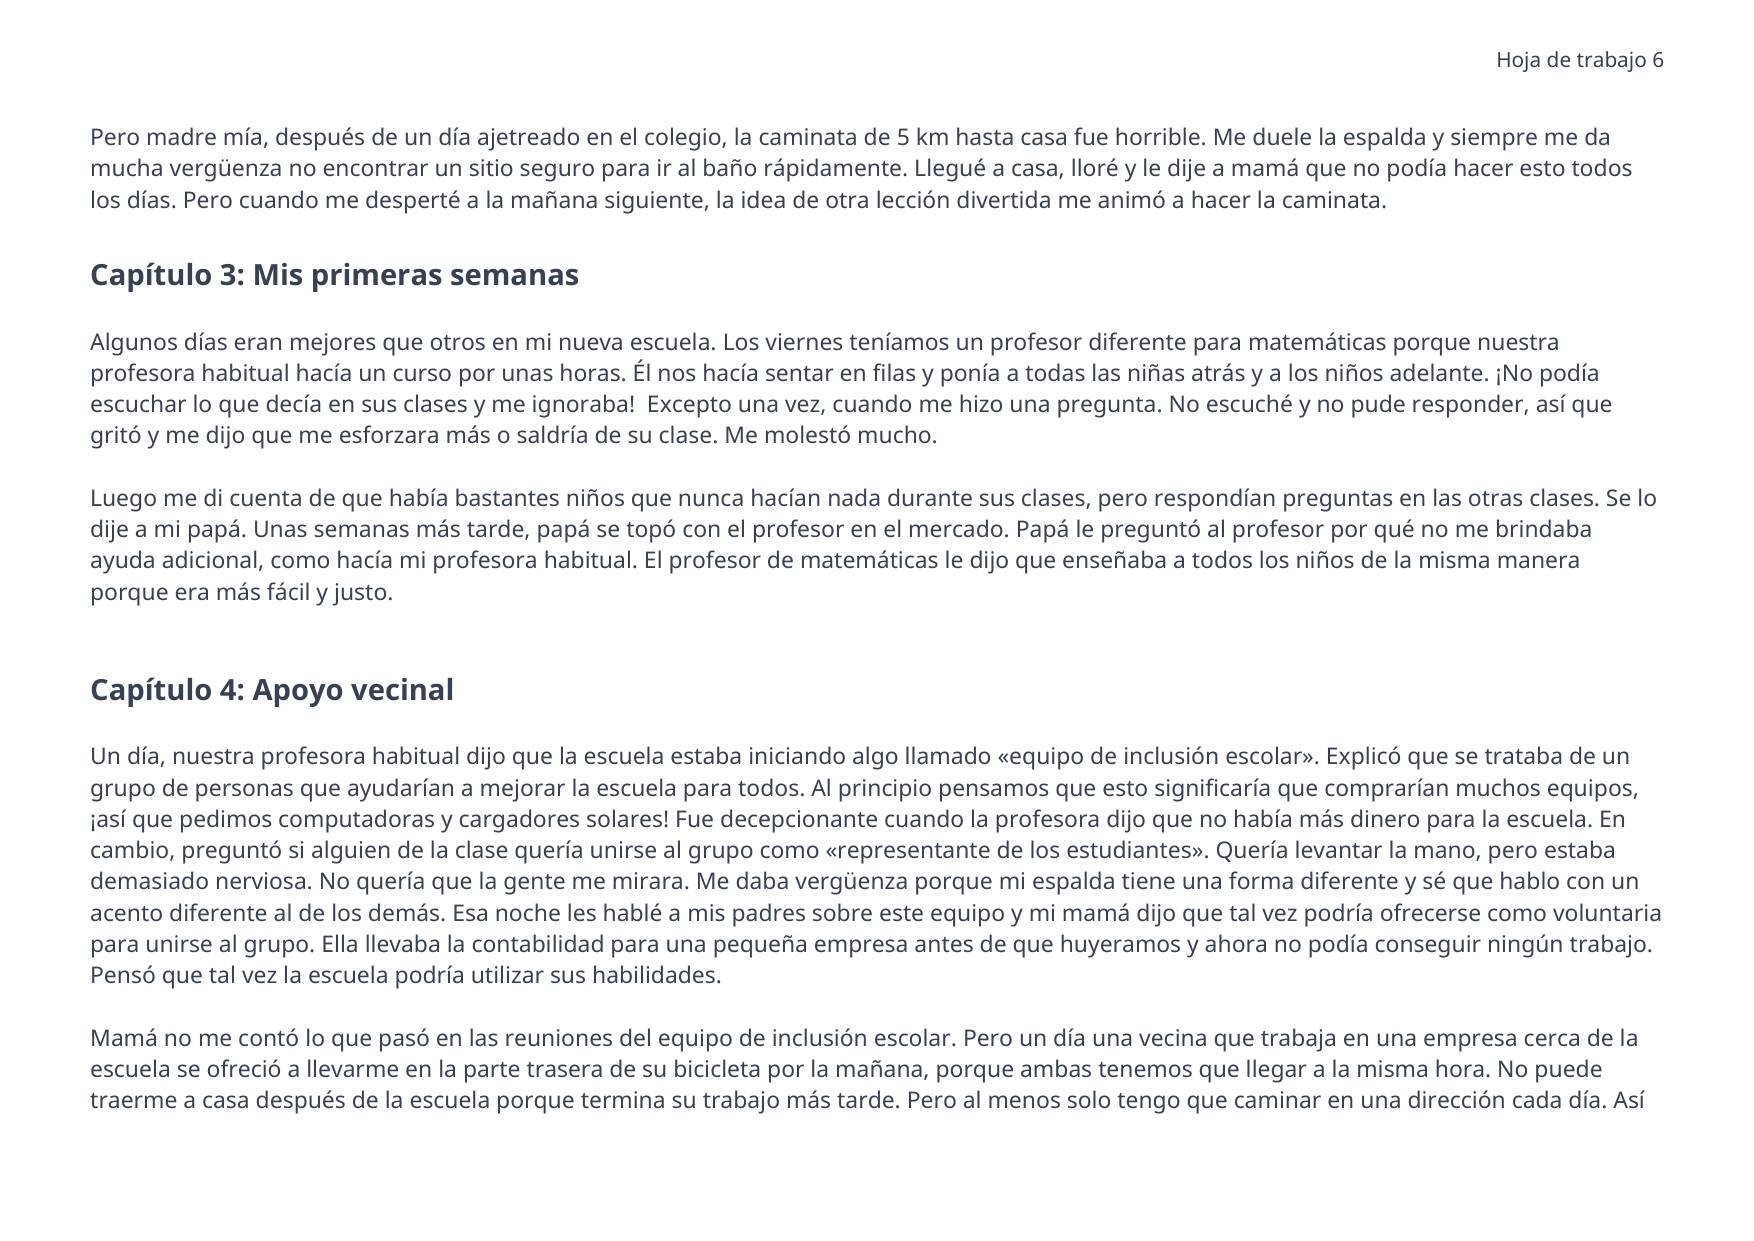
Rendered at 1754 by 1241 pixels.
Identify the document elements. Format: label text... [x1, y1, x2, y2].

text Un día, nuestra profesora habitual dijo que la escuela estaba iniciando algo llamado «equipo de inclusión escolar». Explicó que se trataba de un grupo de personas que ayudarían a mejorar la escuela para todos. Al principio pensamos que esto significaría que comprarían muchos equipos, ¡así que pedimos computadoras y cargadores solares! Fue decepcionante cuando la profesora dijo que no había más dinero para la escuela. En cambio, preguntó si alguien de la clase quería unirse al grupo como «representante de los estudiantes». Quería levantar la mano, pero estaba demasiado nerviosa. No quería que la gente me mirara. Me daba vergüenza porque mi espalda tiene una forma diferente y sé que hablo con un acento diferente al de los demás. Esa noche les hablé a mis padres sobre este equipo y mi mamá dijo que tal vez podría ofrecerse como voluntaria para unirse al grupo. Ella llevaba la contabilidad para una pequeña empresa antes de que huyeramos y ahora no podía conseguir ningún trabajo. Pensó que tal vez la escuela podría utilizar sus habilidades. [90, 740, 1664, 990]
text Luego me di cuenta de que había bastantes niños que nunca hacían nada durante sus clases, pero respondían preguntas en las otras clases. Se lo dije a mi papá. Unas semanas más tarde, papá se topó con el profesor en el mercado. Papá le preguntó al profesor por qué no me brindaba ayuda adicional, como hacía mi profesora habitual. El profesor de matemáticas le dijo que enseñaba a todos los niños de la misma manera porque era más fácil y justo. [90, 482, 1664, 607]
text Capítulo 4: Apoyo vecinal [90, 669, 1664, 709]
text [90, 1021, 1664, 1115]
text Capítulo 3: Mis primeras semanas [90, 254, 1664, 294]
text Algunos días eran mejores que otros en mi nueva escuela. Los viernes teníamos un profesor diferente para matemáticas porque nuestra profesora habitual hacía un curso por unas horas. Él nos hacía sentar en filas y ponía a todas las niñas atrás y a los niños adelante. ¡No podía escuchar lo que decía en sus clases y me ignoraba! Excepto una vez, cuando me hizo una pregunta. No escuché y no pude responder, así que gritó y me dijo que me esforzara más o saldría de su clase. Me molestó mucho. [90, 326, 1664, 451]
text Pero madre mía, después de un día ajetreado en el colegio, la caminata de 5 km hasta casa fue horrible. Me duele la espalda y siempre me da mucha vergüenza no encontrar un sitio seguro para ir al baño rápidamente. Llegué a casa, lloré y le dije a mamá que no podía hacer esto todos los días. Pero cuando me desperté a la mañana siguiente, la idea de otra lección divertida me animó a hacer la caminata. [90, 121, 1664, 215]
